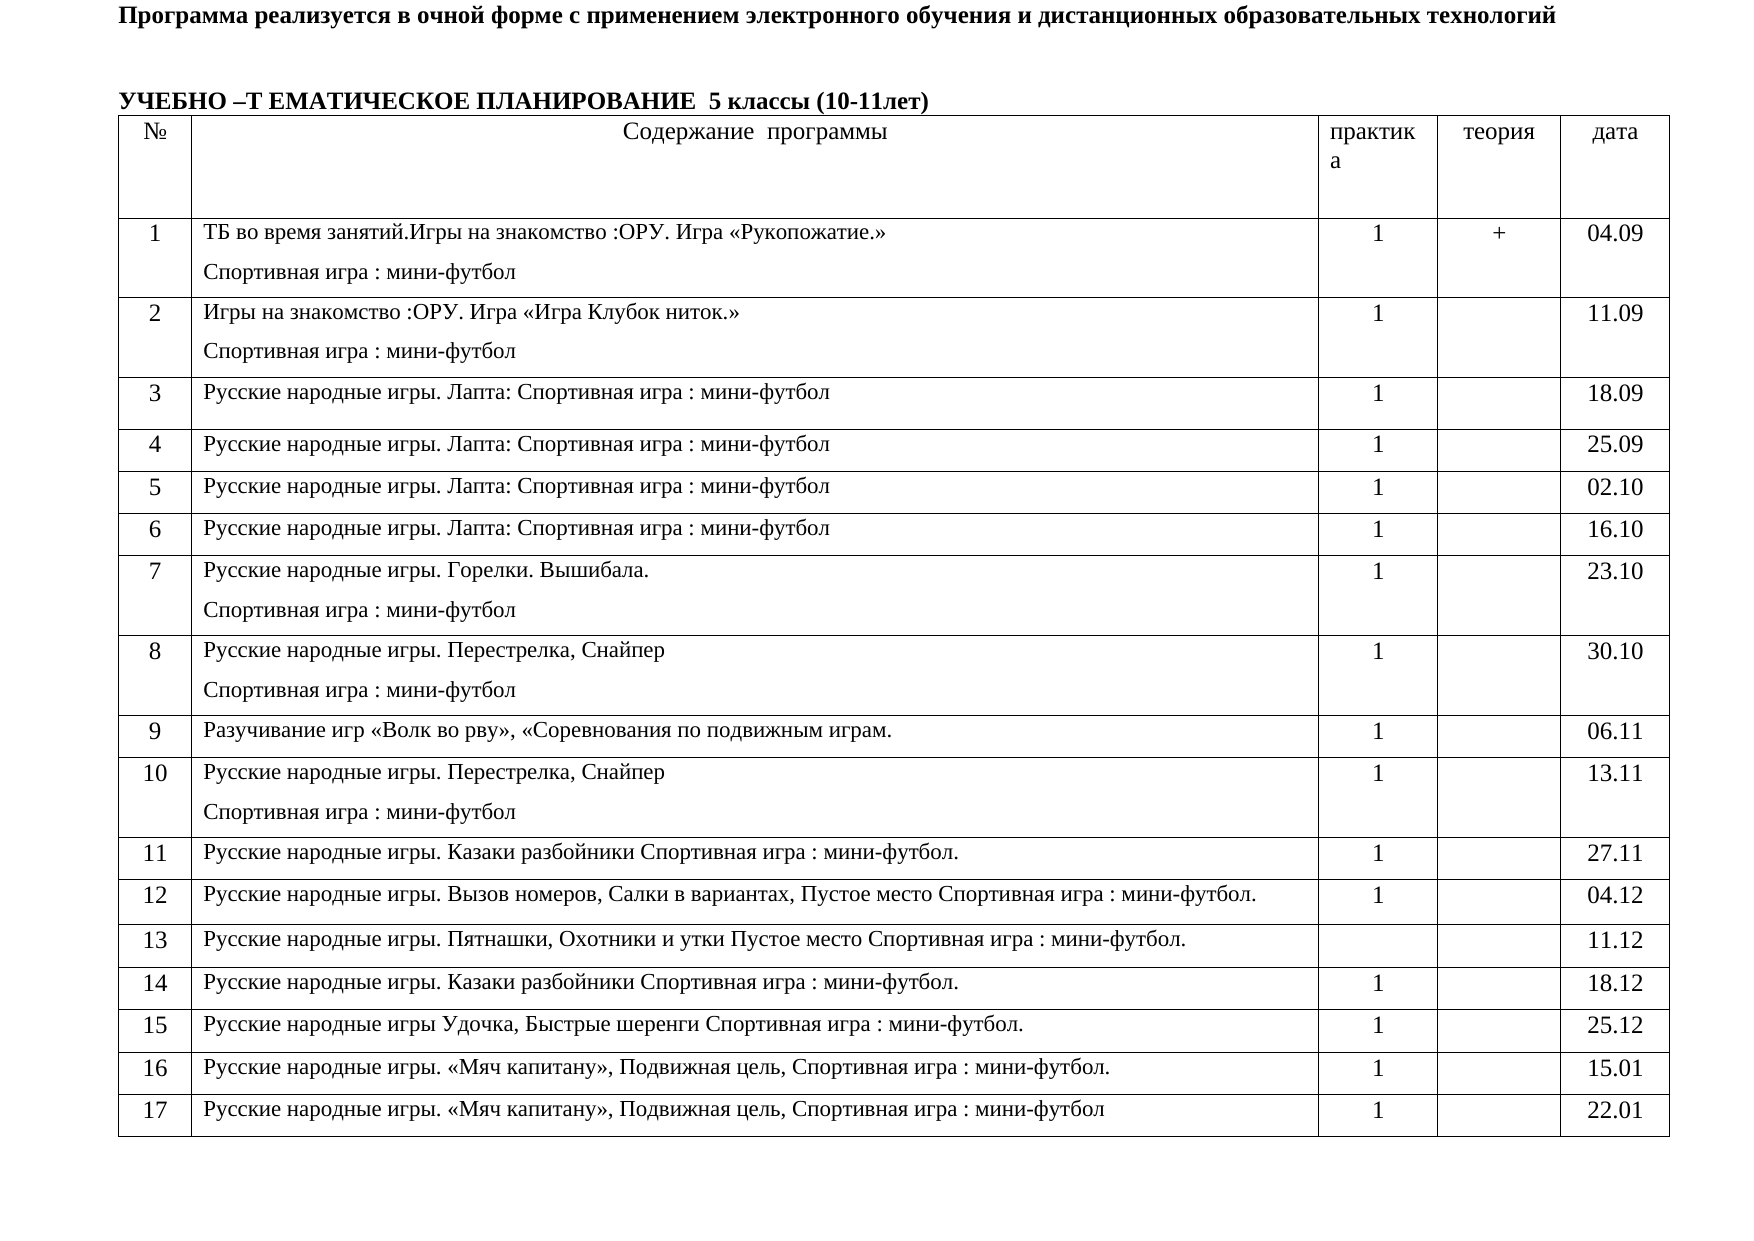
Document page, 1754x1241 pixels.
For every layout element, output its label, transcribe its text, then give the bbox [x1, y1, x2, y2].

table_cell Русские народные игры. Горелки. Вышибала. Спортивная игра : мини-футбол [192, 556, 1318, 635]
table_cell Русские народные игры Удочка, Быстрые шеренги Спортивная игра : мини-футбол. [192, 1010, 1318, 1052]
table_cell 10 [119, 758, 191, 837]
table_cell 1 [1319, 1095, 1437, 1136]
table_cell [1438, 880, 1560, 924]
table_cell 4 [119, 430, 191, 471]
table_cell 5 [119, 472, 191, 513]
table_cell Игры на знакомство :ОРУ. Игра «Игра Клубок ниток.» Спортивная игра : мини-футбол [192, 298, 1318, 377]
table_cell [1438, 1053, 1560, 1094]
table_cell [1438, 1010, 1560, 1052]
table_cell 1 [1319, 636, 1437, 715]
table_cell 23.10 [1561, 556, 1669, 635]
table_cell 12 [119, 880, 191, 924]
table_cell 18.12 [1561, 968, 1669, 1009]
table_cell Русские народные игры. Казаки разбойники Спортивная игра : мини-футбол. [192, 968, 1318, 1009]
table_cell 1 [1319, 378, 1437, 428]
table_cell [1438, 716, 1560, 757]
table_cell Русские народные игры. Лапта: Спортивная игра : мини-футбол [192, 430, 1318, 471]
table_cell [1438, 925, 1560, 967]
table_cell 14 [119, 968, 191, 1009]
table_header № [119, 116, 191, 217]
table_cell 1 [119, 219, 191, 297]
table_cell [1438, 838, 1560, 879]
table_cell Русские народные игры. Перестрелка, Снайпер Спортивная игра : мини-футбол [192, 636, 1318, 715]
table_cell ТБ во время занятий.Игры на знакомство :ОРУ. Игра «Рукопожатие.» Спортивная игра : мини-футбол [192, 219, 1318, 297]
table_cell [1438, 556, 1560, 635]
table_cell 22.01 [1561, 1095, 1669, 1136]
table_cell [1438, 968, 1560, 1009]
table_cell + [1438, 219, 1560, 297]
table_cell [1438, 636, 1560, 715]
table_cell [1438, 514, 1560, 555]
table_cell 16 [119, 1053, 191, 1094]
table_cell 1 [1319, 514, 1437, 555]
table_cell 8 [119, 636, 191, 715]
table_cell [1438, 378, 1560, 428]
table_cell 13.11 [1561, 758, 1669, 837]
table_cell 1 [1319, 1053, 1437, 1094]
table_cell 02.10 [1561, 472, 1669, 513]
table_cell 3 [119, 378, 191, 428]
table_cell 1 [1319, 219, 1437, 297]
table_cell 1 [1319, 968, 1437, 1009]
table_cell 04.12 [1561, 880, 1669, 924]
table_cell 18.09 [1561, 378, 1669, 428]
table_cell Русские народные игры. Перестрелка, Снайпер Спортивная игра : мини-футбол [192, 758, 1318, 837]
table_cell [1438, 298, 1560, 377]
table_cell 27.11 [1561, 838, 1669, 879]
table_cell 1 [1319, 298, 1437, 377]
table_cell 1 [1319, 880, 1437, 924]
table_cell 04.09 [1561, 219, 1669, 297]
table_cell Русские народные игры. «Мяч капитану», Подвижная цель, Спортивная игра : мини-футбол [192, 1095, 1318, 1136]
text Программа реализуется в очной форме с применением электронного обучения и дистанционных образовательных технологий [118, 0, 1636, 29]
table_cell Русские народные игры. Вызов номеров, Салки в вариантах, Пустое место Спортивная игра : мини-футбол. [192, 880, 1318, 924]
table_header дата [1561, 116, 1669, 217]
table_cell 1 [1319, 556, 1437, 635]
table_cell [1438, 430, 1560, 471]
table_cell Русские народные игры. Лапта: Спортивная игра : мини-футбол [192, 514, 1318, 555]
table_cell 25.09 [1561, 430, 1669, 471]
table_cell 1 [1319, 838, 1437, 879]
table_cell 13 [119, 925, 191, 967]
table_cell 2 [119, 298, 191, 377]
table_cell [1438, 472, 1560, 513]
table_cell [1319, 925, 1437, 967]
table_cell 1 [1319, 716, 1437, 757]
table_cell Русские народные игры. Пятнашки, Охотники и утки Пустое место Спортивная игра : мини-футбол. [192, 925, 1318, 967]
table_cell 6 [119, 514, 191, 555]
table_cell 25.12 [1561, 1010, 1669, 1052]
table_cell [1438, 1095, 1560, 1136]
table_cell 16.10 [1561, 514, 1669, 555]
table_cell 15 [119, 1010, 191, 1052]
table_cell 9 [119, 716, 191, 757]
table_cell 7 [119, 556, 191, 635]
table_cell 1 [1319, 472, 1437, 513]
table_cell 1 [1319, 430, 1437, 471]
table_cell 1 [1319, 758, 1437, 837]
table_cell 1 [1319, 1010, 1437, 1052]
table_cell Разучивание игр «Волк во рву», «Соревнования по подвижным играм. [192, 716, 1318, 757]
table_cell 11 [119, 838, 191, 879]
table_cell Русские народные игры. Лапта: Спортивная игра : мини-футбол [192, 378, 1318, 428]
table_cell 11.12 [1561, 925, 1669, 967]
table_cell 17 [119, 1095, 191, 1136]
table_header практика [1319, 116, 1437, 217]
table_cell 06.11 [1561, 716, 1669, 757]
table_header Содержание программы [192, 116, 1318, 217]
table_cell 30.10 [1561, 636, 1669, 715]
table_header теория [1438, 116, 1560, 217]
table_cell 11.09 [1561, 298, 1669, 377]
table_cell [1438, 758, 1560, 837]
table_cell 15.01 [1561, 1053, 1669, 1094]
text УЧЕБНО –Т ЕМАТИЧЕСКОЕ ПЛАНИРОВАНИЕ 5 классы (10-11лет) [118, 86, 1636, 115]
table_cell Русские народные игры. Казаки разбойники Спортивная игра : мини-футбол. [192, 838, 1318, 879]
table_cell Русские народные игры. «Мяч капитану», Подвижная цель, Спортивная игра : мини-футбол. [192, 1053, 1318, 1094]
table_cell Русские народные игры. Лапта: Спортивная игра : мини-футбол [192, 472, 1318, 513]
